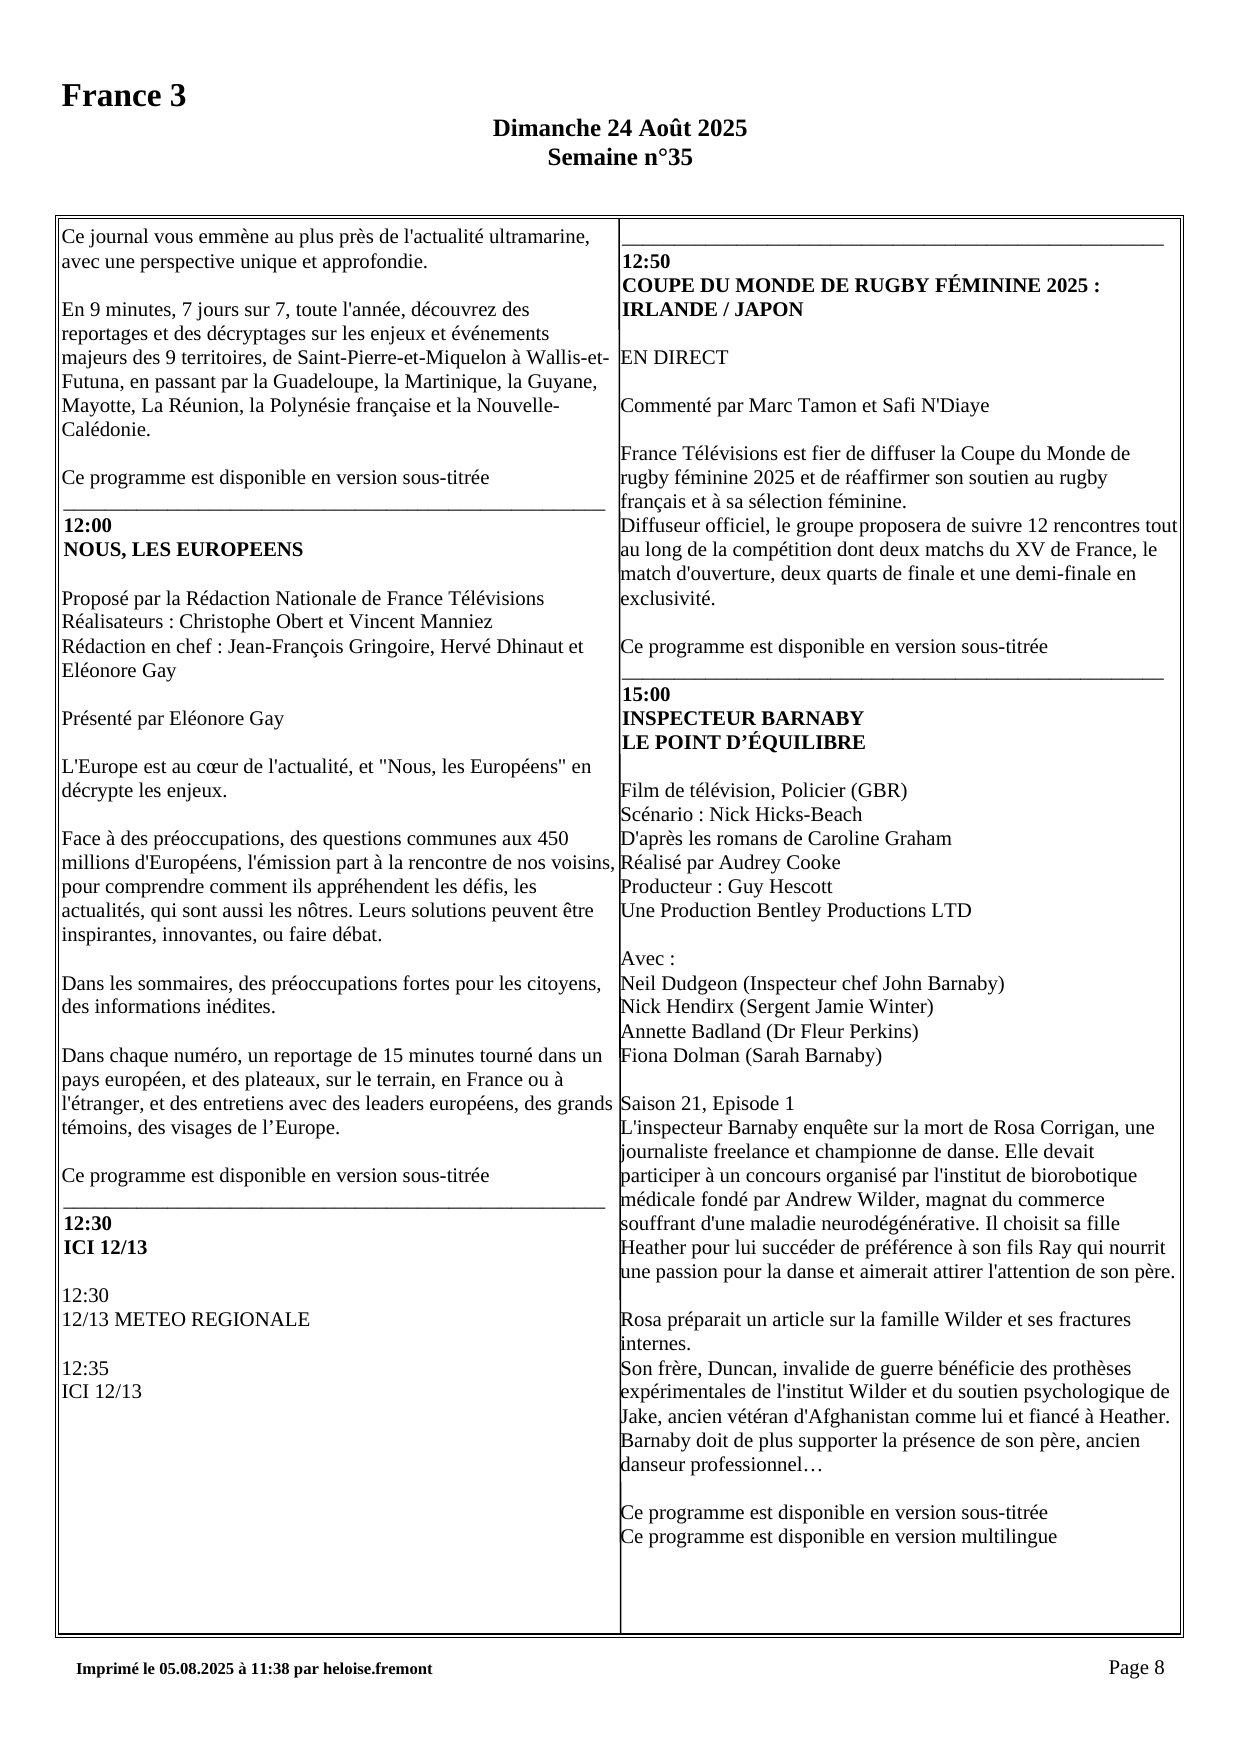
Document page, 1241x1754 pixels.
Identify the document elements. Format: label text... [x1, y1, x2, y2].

text 12:30 [63, 1211, 620, 1235]
text COUPE DU MONDE DE RUGBY FÉMININE 2025 : IRLANDE / JAPON [622, 273, 1179, 321]
text ____________________________________________________ [63, 1187, 620, 1211]
text Ce programme est disponible en version multilingue [620, 1524, 1179, 1548]
text ____________________________________________________ [622, 658, 1179, 682]
text EN DIRECT Commenté par Marc Tamon et Safi N'Diaye France Télévisions est fier de diffuser la Coupe du Monde de rugby féminine 2025 et de réaffirmer son soutien au rugby français et à sa sélection féminine. Diffuseur officiel, le groupe proposera de suivre 12 rencontres tout au long de la compétition dont deux matchs du XV de France, le match d'ouverture, deux quarts de finale et une demi-finale en exclusivité. [620, 321, 1179, 633]
text 12:30 12/13 METEO REGIONALE 12:35 ICI 12/13 [61, 1259, 620, 1403]
text Ce programme est disponible en version sous-titrée [620, 1500, 1179, 1524]
text Ce programme est disponible en version sous-titrée [61, 1163, 620, 1187]
text Proposé par la Rédaction Nationale de France Télévisions Réalisateurs : Christophe Obert et Vincent Manniez Rédaction en chef : Jean-François Gringoire, Hervé Dhinaut et Eléonore Gay Présenté par Eléonore Gay L'Europe est au cœur de l'actualité, et "Nous, les Européens" en décrypte les enjeux. Face à des préoccupations, des questions communes aux 450 millions d'Européens, l'émission part à la rencontre de nos voisins, pour comprendre comment ils appréhendent les défis, les actualités, qui sont aussi les nôtres. Leurs solutions peuvent être inspirantes, innovantes, ou faire débat. Dans les sommaires, des préoccupations fortes pour les citoyens, des informations inédites. Dans chaque numéro, un reportage de 15 minutes tourné dans un pays européen, et des plateaux, sur le terrain, en France ou à l'étranger, et des entretiens avec des leaders européens, des grands témoins, des visages de l’Europe. [61, 561, 620, 1163]
text Film de télévision, Policier (GBR) Scénario : Nick Hicks-Beach D'après les romans de Caroline Graham Réalisé par Audrey Cooke Producteur : Guy Hescott Une Production Bentley Productions LTD Avec : Neil Dudgeon (Inspecteur chef John Barnaby) Nick Hendirx (Sergent Jamie Winter) Annette Badland (Dr Fleur Perkins) Fiona Dolman (Sarah Barnaby) Saison 21, Episode 1 L'inspecteur Barnaby enquête sur la mort de Rosa Corrigan, une journaliste freelance et championne de danse. Elle devait participer à un concours organisé par l'institut de biorobotique médicale fondé par Andrew Wilder, magnat du commerce souffrant d'une maladie neurodégénérative. Il choisit sa fille Heather pour lui succéder de préférence à son fils Ray qui nourrit une passion pour la danse et aimerait attirer l'attention de son père. Rosa préparait un article sur la famille Wilder et ses fractures internes. Son frère, Duncan, invalide de guerre bénéficie des prothèses expérimentales de l'institut Wilder et du soutien psychologique de Jake, ancien vétéran d'Afghanistan comme lui et fiancé à Heather. Barnaby doit de plus supporter la présence de son père, ancien danseur professionnel… [620, 754, 1179, 1476]
text NOUS, LES EUROPEENS [63, 537, 620, 561]
text Ce programme est disponible en version sous-titrée [620, 633, 1179, 658]
text LE POINT D’ÉQUILIBRE [622, 730, 1179, 754]
text 12:50 [622, 248, 1179, 273]
text 12:00 [63, 513, 620, 537]
text ____________________________________________________ [63, 489, 620, 513]
text ICI 12/13 [63, 1235, 620, 1259]
text Ce programme est disponible en version sous-titrée [61, 465, 620, 489]
text 15:00 [622, 682, 1179, 706]
text INSPECTEUR BARNABY [622, 706, 1179, 730]
text ____________________________________________________ [622, 224, 1179, 248]
